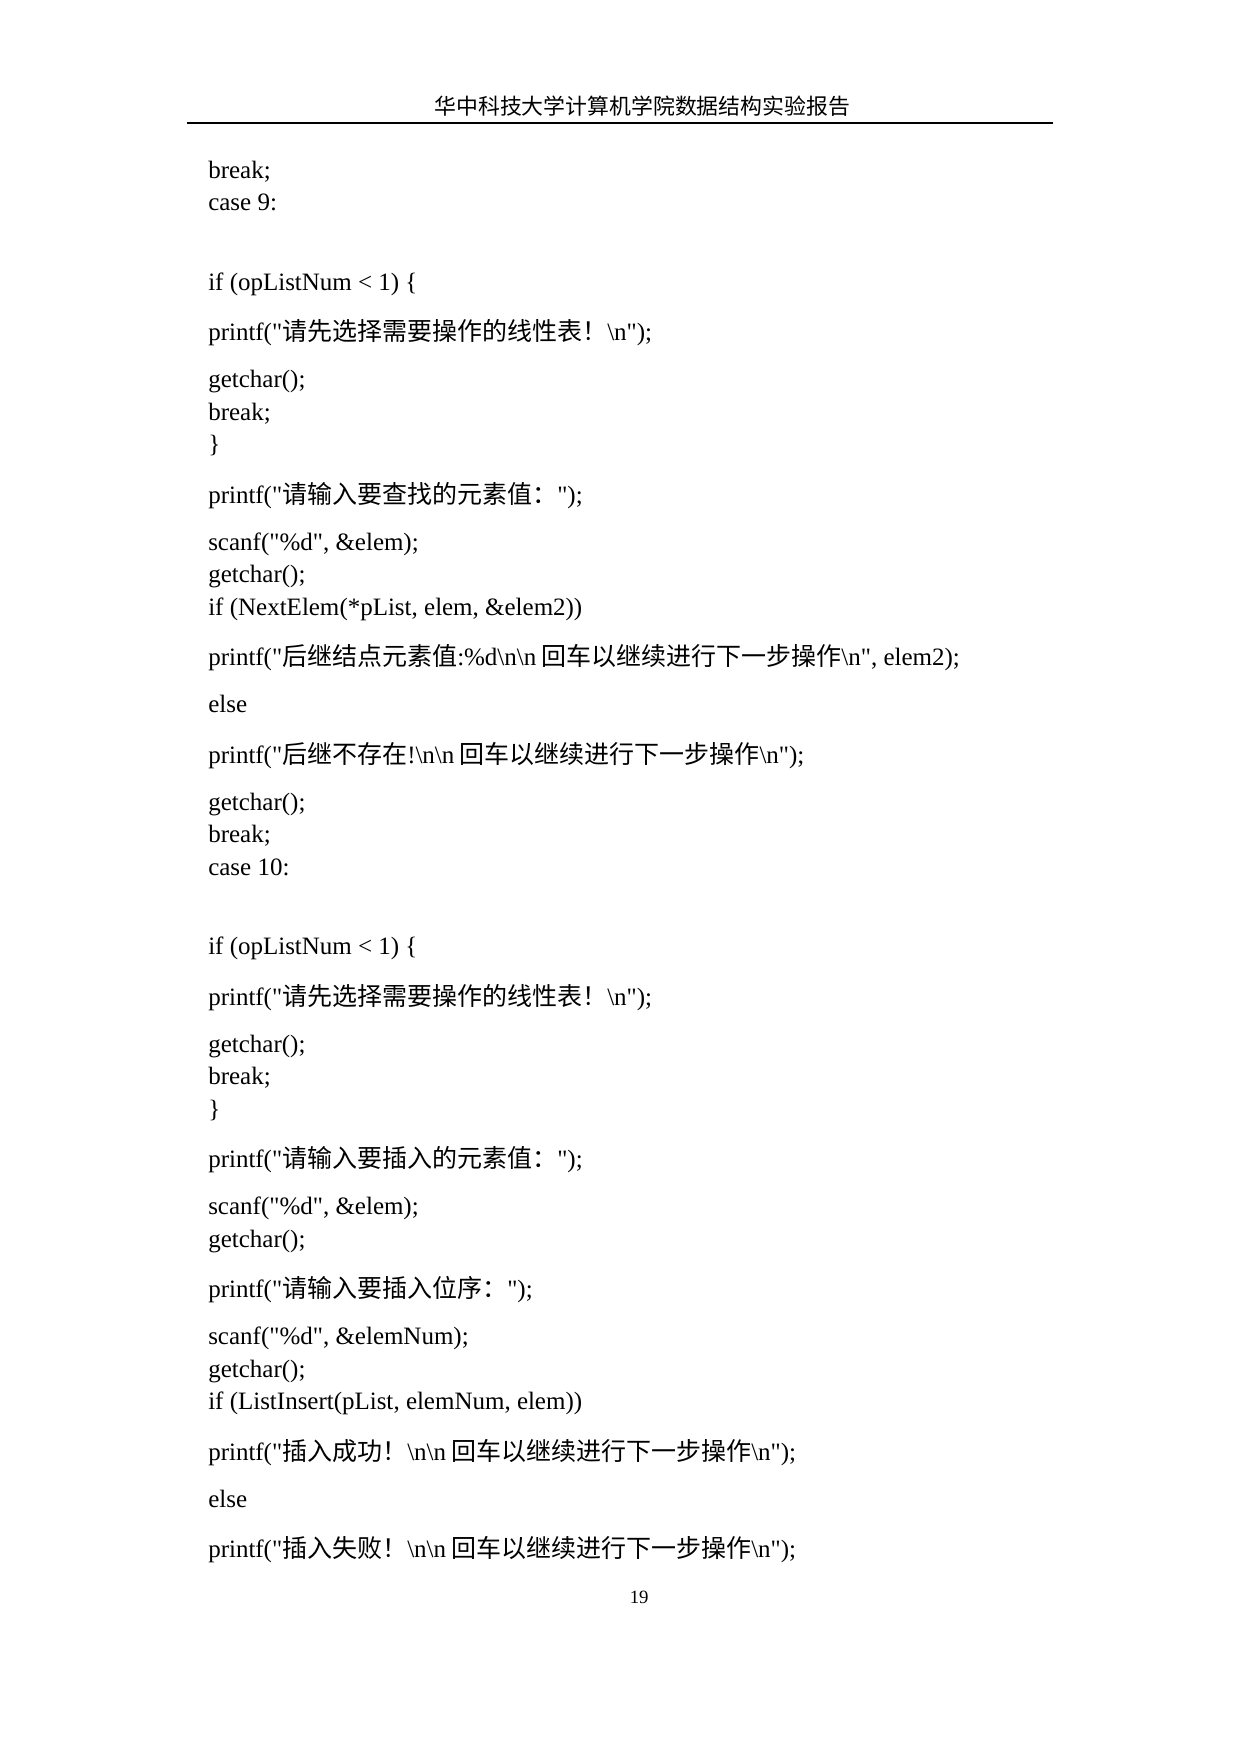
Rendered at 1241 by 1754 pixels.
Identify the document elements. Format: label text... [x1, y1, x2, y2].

text getchar(); [187, 1027, 1053, 1059]
text printf("请先选择需要操作的线性表！\n"); [187, 962, 1053, 1027]
text printf("插入成功！\n\n回车以继续进行下一步操作\n"); [187, 1417, 1053, 1482]
text } [187, 427, 1053, 460]
text printf("请输入要插入位序："); [187, 1254, 1053, 1319]
text scanf("%d", &elemNum); [187, 1319, 1053, 1352]
text if (ListInsert(pList, elemNum, elem)) [187, 1384, 1053, 1417]
text printf("插入失败！\n\n回车以继续进行下一步操作\n"); [187, 1514, 1053, 1579]
text printf("请输入要插入的元素值："); [187, 1124, 1053, 1189]
text case 9: [187, 186, 1053, 218]
text } [187, 1092, 1053, 1124]
text getchar(); [187, 785, 1053, 817]
text printf("后继结点元素值:%d\n\n回车以继续进行下一步操作\n", elem2); [187, 622, 1053, 687]
text break; [187, 817, 1053, 850]
text break; [187, 153, 1053, 186]
text printf("请先选择需要操作的线性表！\n"); [187, 297, 1053, 362]
text printf("请输入要查找的元素值："); [187, 460, 1053, 525]
text if (NextElem(*pList, elem, &elem2)) [187, 590, 1053, 622]
text case 10: [187, 850, 1053, 882]
text if (opListNum < 1) { [187, 929, 1053, 962]
text getchar(); [187, 1352, 1053, 1384]
text getchar(); [187, 1222, 1053, 1254]
text break; [187, 395, 1053, 427]
text if (opListNum < 1) { [187, 265, 1053, 297]
text break; [187, 1059, 1053, 1092]
text getchar(); [187, 557, 1053, 590]
text printf("后继不存在!\n\n回车以继续进行下一步操作\n"); [187, 720, 1053, 785]
text else [187, 1482, 1053, 1514]
text getchar(); [187, 362, 1053, 395]
text scanf("%d", &elem); [187, 525, 1053, 557]
text else [187, 687, 1053, 720]
text scanf("%d", &elem); [187, 1189, 1053, 1222]
